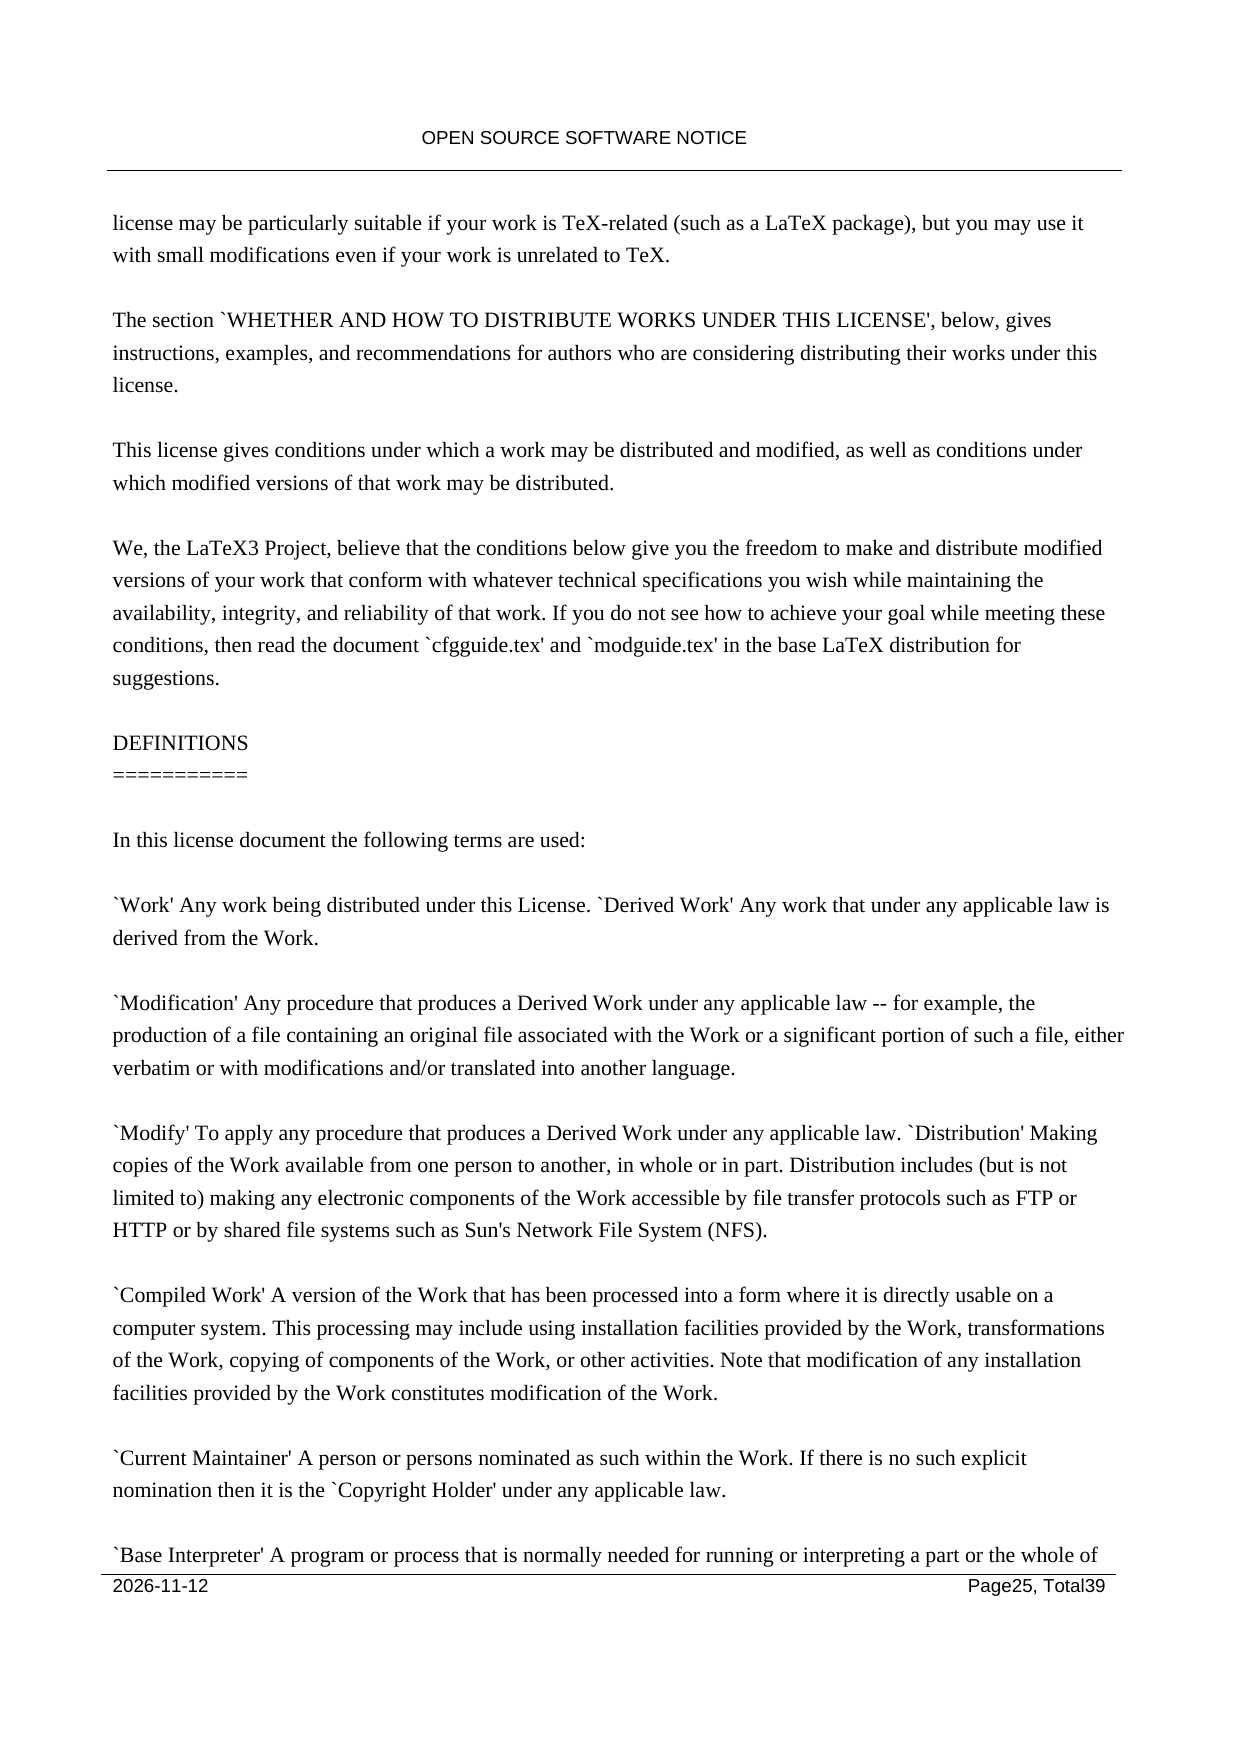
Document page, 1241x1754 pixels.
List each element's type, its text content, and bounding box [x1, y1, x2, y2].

text `Work' Any work being distributed under this License. `Derived Work' Any work that under any applicable law is derived from the Work. [112, 889, 1128, 954]
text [112, 1539, 1128, 1571]
text `Modification' Any procedure that produces a Derived Work under any applicable law -- for example, the production of a file containing an original file associated with the Work or a significant portion of such a file, either verbatim or with modifications and/or translated into another language. [112, 986, 1128, 1084]
text =========== [112, 759, 1128, 791]
text The section `WHETHER AND HOW TO DISTRIBUTE WORKS UNDER THIS LICENSE', below, gives instructions, examples, and recommendations for authors who are considering distributing their works under this license. [112, 304, 1128, 401]
text We, the LaTeX3 Project, believe that the conditions below give you the freedom to make and distribute modified versions of your work that conform with whatever technical specifications you wish while maintaining the availability, integrity, and reliability of that work. If you do not see how to achieve your goal while meeting these conditions, then read the document `cfgguide.tex' and `modguide.tex' in the base LaTeX distribution for suggestions. [112, 531, 1128, 694]
text DEFINITIONS [112, 726, 1128, 759]
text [112, 206, 1128, 271]
text This license gives conditions under which a work may be distributed and modified, as well as conditions under which modified versions of that work may be distributed. [112, 434, 1128, 499]
text In this license document the following terms are used: [112, 824, 1128, 856]
text `Current Maintainer' A person or persons nominated as such within the Work. If there is no such explicit nomination then it is the `Copyright Holder' under any applicable law. [112, 1441, 1128, 1506]
text `Compiled Work' A version of the Work that has been processed into a form where it is directly usable on a computer system. This processing may include using installation facilities provided by the Work, transformations of the Work, copying of components of the Work, or other activities. Note that modification of any installation facilities provided by the Work constitutes modification of the Work. [112, 1279, 1128, 1409]
text `Modify' To apply any procedure that produces a Derived Work under any applicable law. `Distribution' Making copies of the Work available from one person to another, in whole or in part. Distribution includes (but is not limited to) making any electronic components of the Work accessible by file transfer protocols such as FTP or HTTP or by shared file systems such as Sun's Network File System (NFS). [112, 1116, 1128, 1246]
